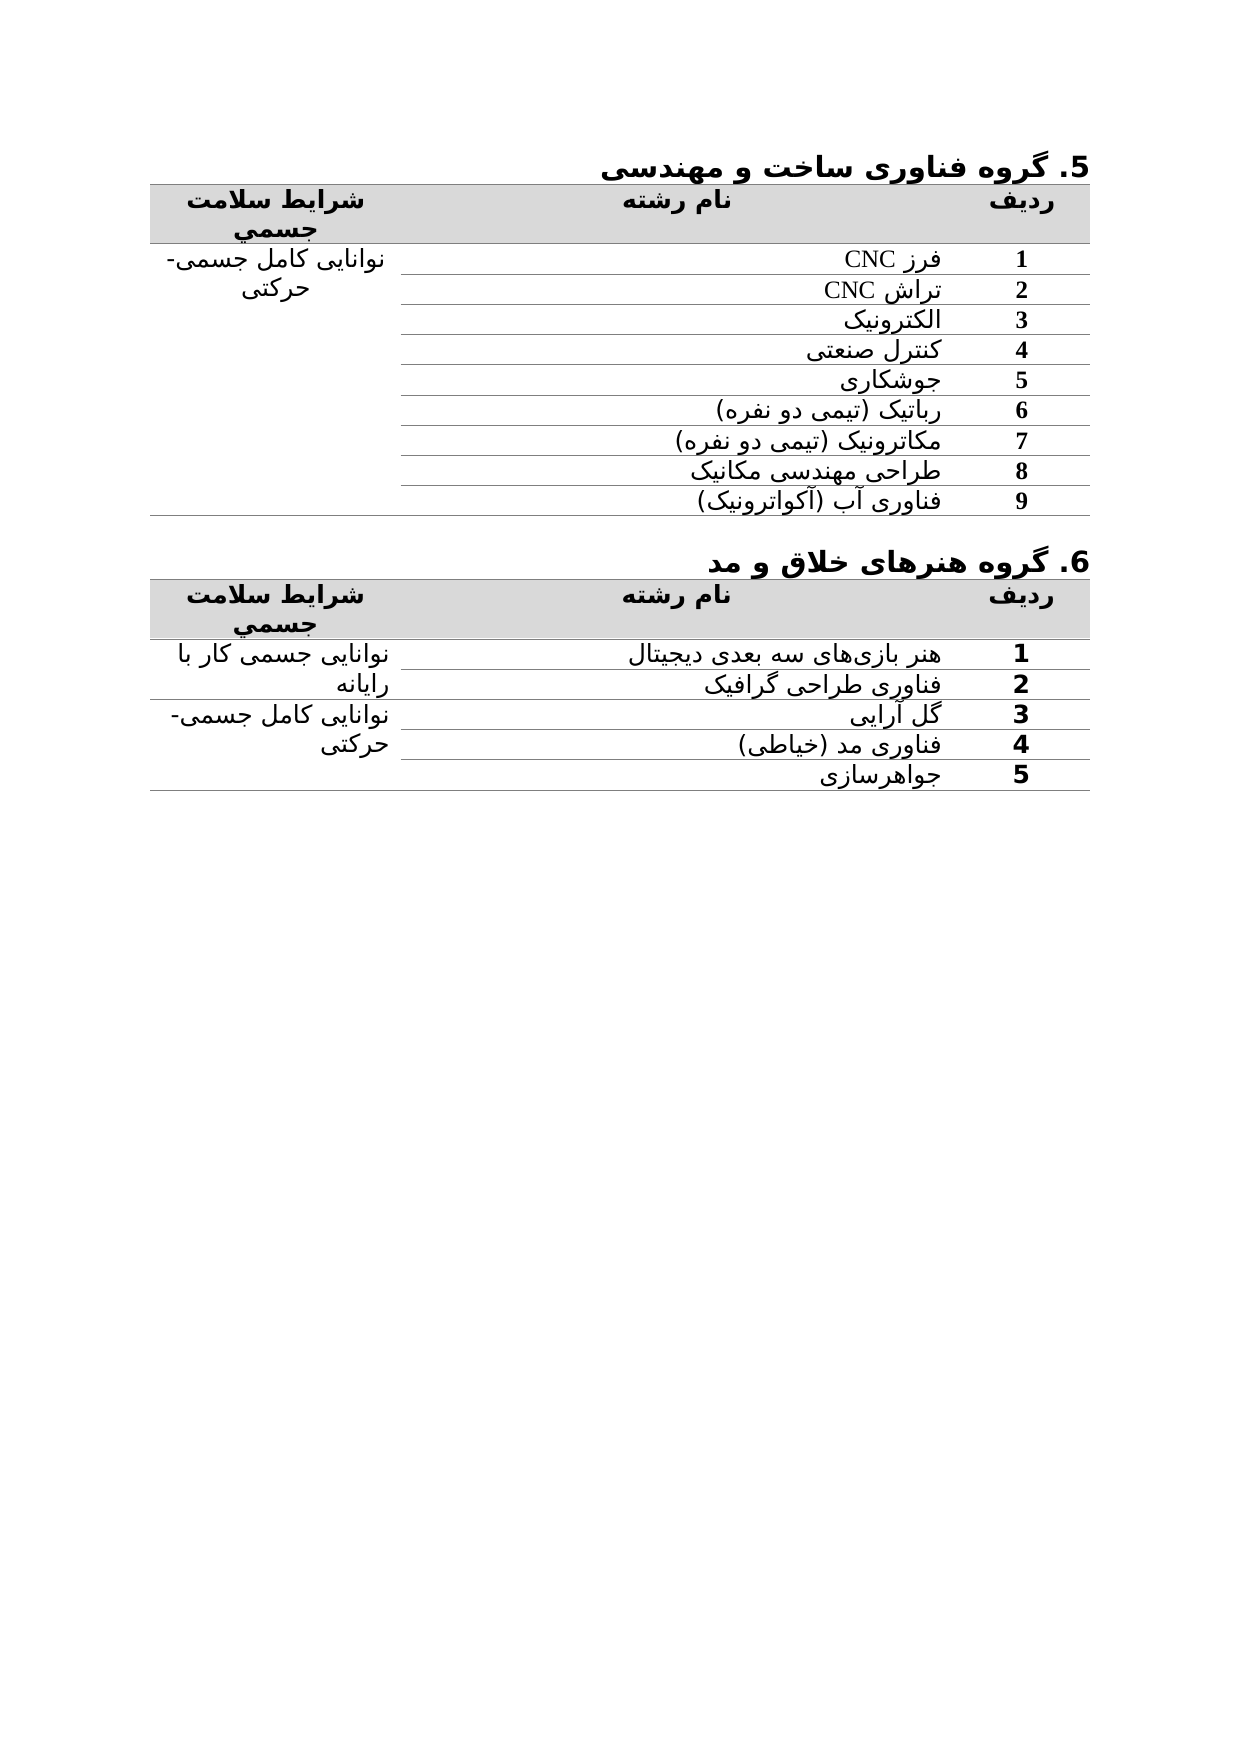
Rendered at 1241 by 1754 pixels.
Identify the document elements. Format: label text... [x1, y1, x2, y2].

table_cell 6 [953, 396, 1090, 425]
table_cell 2 [953, 670, 1090, 699]
table_cell 5 [953, 760, 1090, 789]
table_cell فرز CNC [401, 244, 953, 274]
table_cell 9 [953, 486, 1090, 515]
table_cell کنترل صنعتی [401, 335, 953, 364]
table_cell 7 [953, 426, 1090, 455]
table_header ردیف [953, 185, 1090, 243]
table_cell هنر بازی‌های سه بعدی دیجیتال [401, 640, 953, 669]
table_cell 3 [953, 700, 1090, 729]
table_cell الکترونیک [401, 305, 953, 334]
table_cell جواهرسازی [401, 760, 953, 789]
table_cell 3 [953, 305, 1090, 334]
table_header نام رشته [401, 185, 953, 243]
table_cell 1 [953, 640, 1090, 669]
table_cell نوانایی جسمی کار با رایانه [150, 640, 401, 699]
table_cell 8 [953, 456, 1090, 485]
table_header شرایط سلامت جسمي [150, 580, 401, 638]
table_cell جوشکاری [401, 365, 953, 394]
table_cell 4 [953, 730, 1090, 759]
table_header نام رشته [401, 580, 953, 638]
table_cell 5 [953, 365, 1090, 394]
table_cell 4 [953, 335, 1090, 364]
table_cell رباتیک (تیمی دو نفره) [401, 396, 953, 425]
table_cell نوانایی کامل جسمی-حرکتی [150, 700, 401, 789]
table_cell 1 [953, 244, 1090, 274]
table_cell گل آرایی [401, 700, 953, 729]
table_cell فناوری طراحی گرافیک [401, 670, 953, 699]
table_header ردیف [953, 580, 1090, 638]
table_cell نوانایی کامل جسمی-حرکتی [150, 244, 401, 515]
table_header شرایط سلامت جسمي [150, 185, 401, 243]
text 5. گروه فناوری ساخت و مهندسی [150, 150, 1090, 184]
table_cell فناوری مد (خیاطی) [401, 730, 953, 759]
text 6. گروه هنرهای خلاق و مد [150, 545, 1090, 579]
table_cell تراش CNC [401, 275, 953, 304]
table_cell طراحی مهندسی مکانیک [401, 456, 953, 485]
table_cell مکاترونیک (تیمی دو نفره) [401, 426, 953, 455]
table_cell 2 [953, 275, 1090, 304]
table_cell فناوری آب (آکواترونیک) [401, 486, 953, 515]
